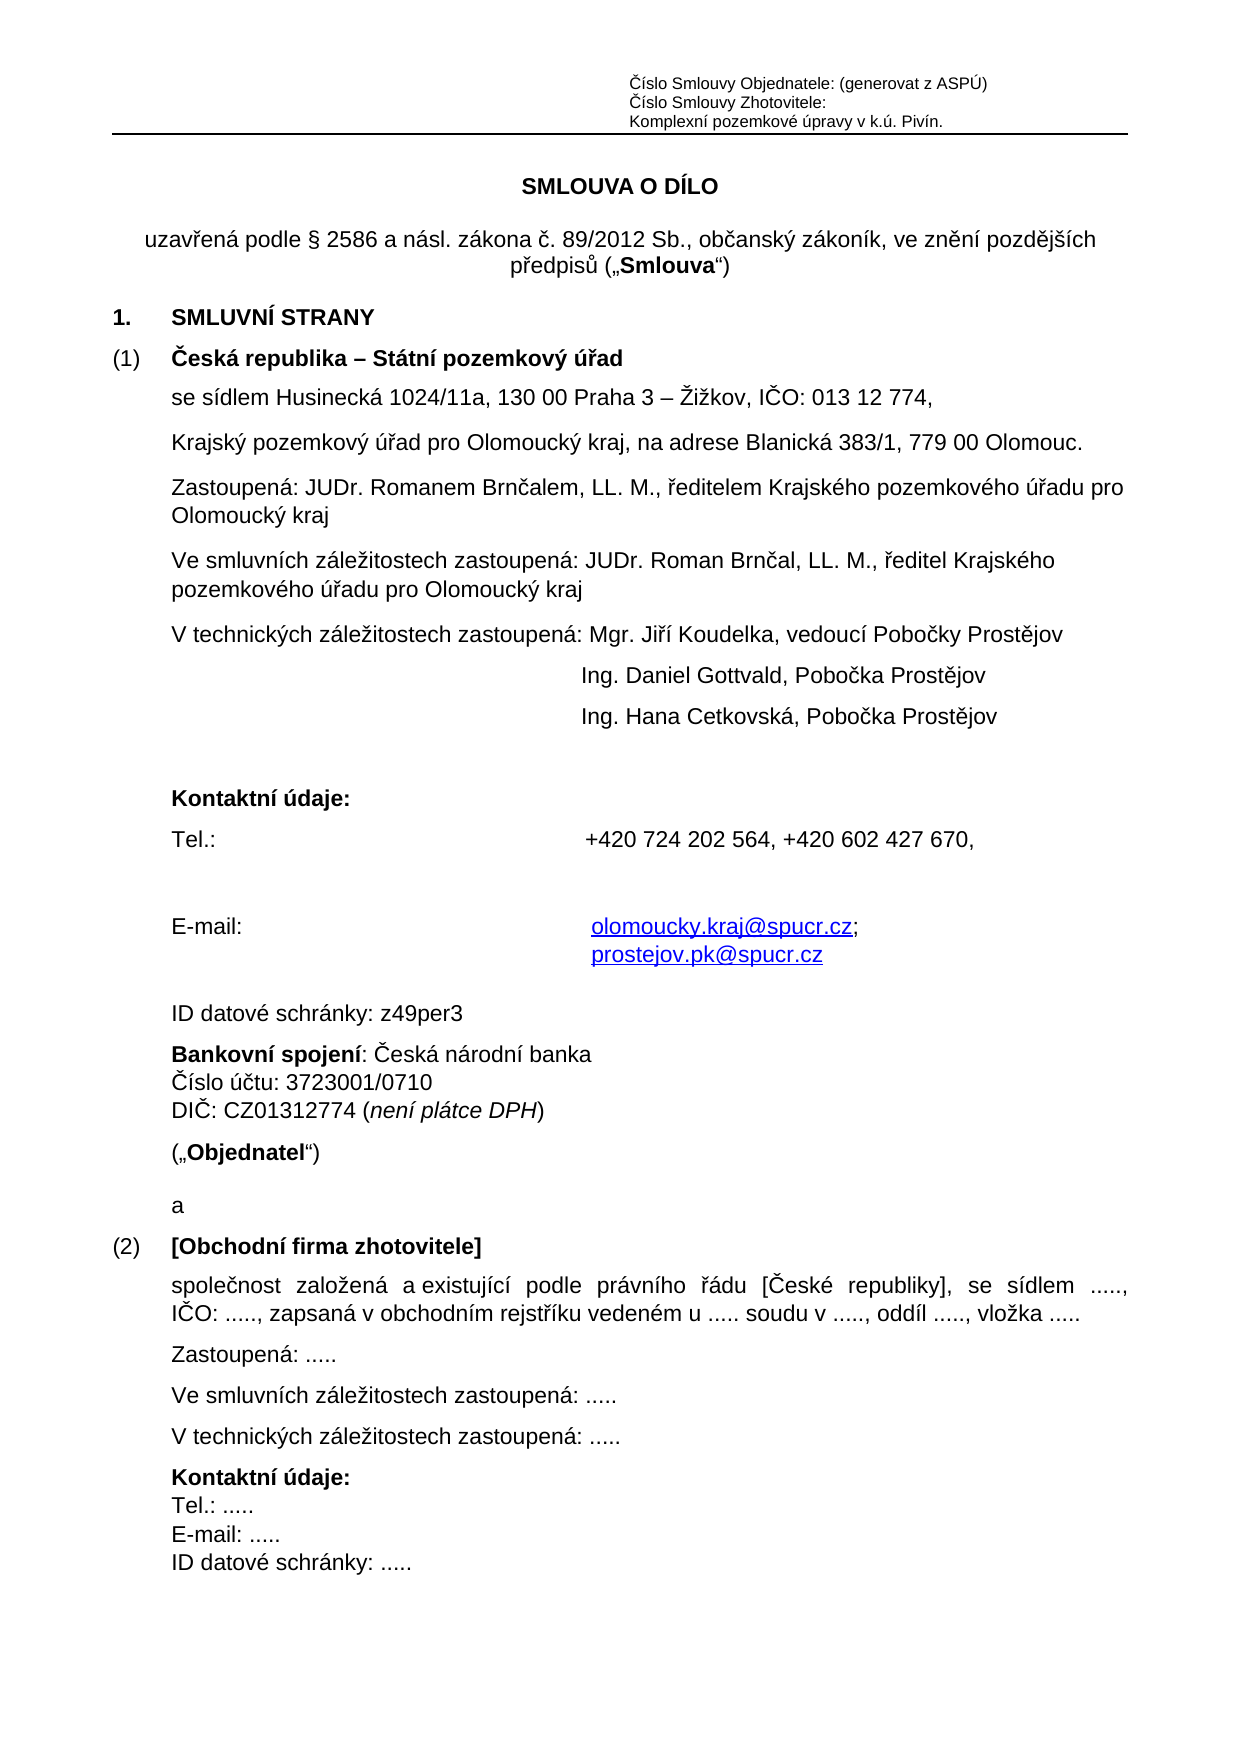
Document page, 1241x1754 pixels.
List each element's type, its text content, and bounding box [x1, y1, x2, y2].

text Tel.: ..... [171, 1492, 1128, 1519]
text V technických záležitostech zastoupená: ..... [171, 1423, 1128, 1449]
text Kontaktní údaje: [171, 1464, 1128, 1490]
text DIČ: CZ01312774 (není plátce DPH) [171, 1097, 980, 1124]
list Česká republika – Státní pozemkový úřad [112, 345, 1128, 371]
text Zastoupená: JUDr. Romanem Brnčalem, LL. M., ředitelem Krajského pozemkového úřadu pro Olomoucký kraj [171, 474, 1128, 529]
text Ing. Daniel Gottvald, Pobočka Prostějov [171, 662, 1128, 688]
text E-mail: olomoucky.kraj@spucr.cz; [171, 913, 1128, 939]
list [Obchodní firma zhotovitele] [112, 1233, 1128, 1259]
text Ve smluvních záležitostech zastoupená: JUDr. Roman Brnčal, LL. M., ředitel Krajského pozemkového úřadu pro Olomoucký kraj [171, 547, 1128, 602]
text V technických záležitostech zastoupená: Mgr. Jiří Koudelka, vedoucí Pobočky Prostějov [171, 621, 1128, 647]
text prostejov.pk@spucr.cz [171, 941, 1128, 967]
text Kontaktní údaje: [171, 785, 1128, 811]
text ID datové schránky: z49per3 [171, 1000, 980, 1026]
subtitle SMLUVNÍ STRANY [112, 304, 1128, 330]
text Bankovní spojení: Česká národní banka [171, 1041, 1128, 1067]
text („Objednatel“) [171, 1138, 980, 1165]
text a [171, 1192, 1128, 1218]
title SMLOUVA O DÍLO [112, 173, 1128, 199]
text Ing. Hana Cetkovská, Pobočka Prostějov [555, 703, 1128, 729]
text Zastoupená: ..... [171, 1341, 1128, 1367]
list uzavřená podle § 2586 a násl. zákona č. 89/2012 Sb., občanský zákoník, ve znění pozdějších předpisů („Smlouva“) [112, 226, 1128, 279]
text společnost založená a existující podle právního řádu [České republiky], se sídlem ....., IČO: ....., zapsaná v obchodním rejstříku vedeném u ..... soudu v ....., oddíl ....., vložka ..... [171, 1272, 1128, 1326]
text Ve smluvních záležitostech zastoupená: ..... [171, 1382, 1128, 1408]
text E-mail: ..... [171, 1521, 1128, 1547]
text ID datové schránky: ..... [171, 1549, 1128, 1576]
text Číslo účtu: 3723001/0710 [171, 1069, 980, 1095]
text se sídlem Husinecká 1024/11a, 130 00 Praha 3 – Žižkov, IČO: 013 12 774, [171, 384, 1128, 410]
text Tel.: +420 724 202 564, +420 602 427 670, [171, 826, 1128, 852]
text Krajský pozemkový úřad pro Olomoucký kraj, na adrese Blanická 383/1, 779 00 Olomouc. [171, 429, 1128, 455]
